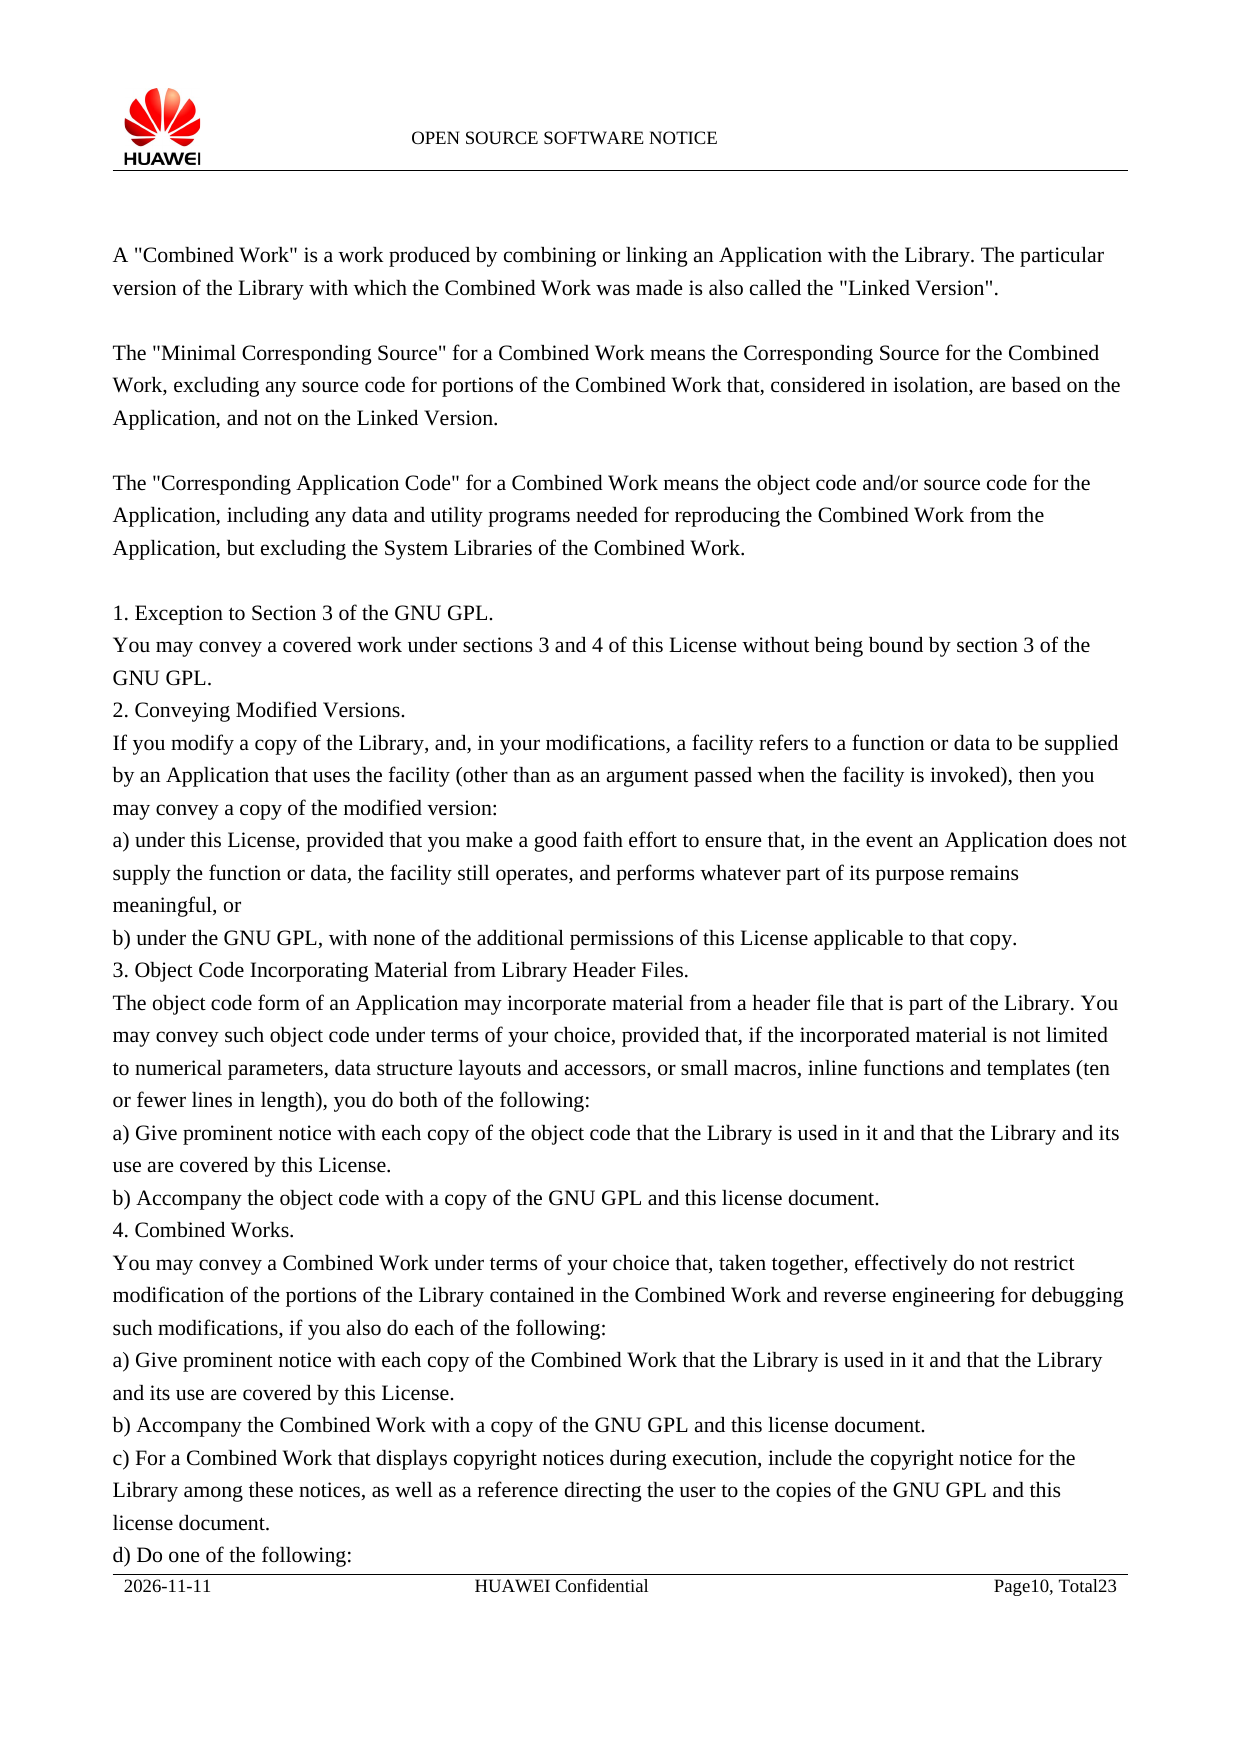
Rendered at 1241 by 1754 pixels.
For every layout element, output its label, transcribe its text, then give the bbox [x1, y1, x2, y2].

picture [124, 88, 201, 165]
